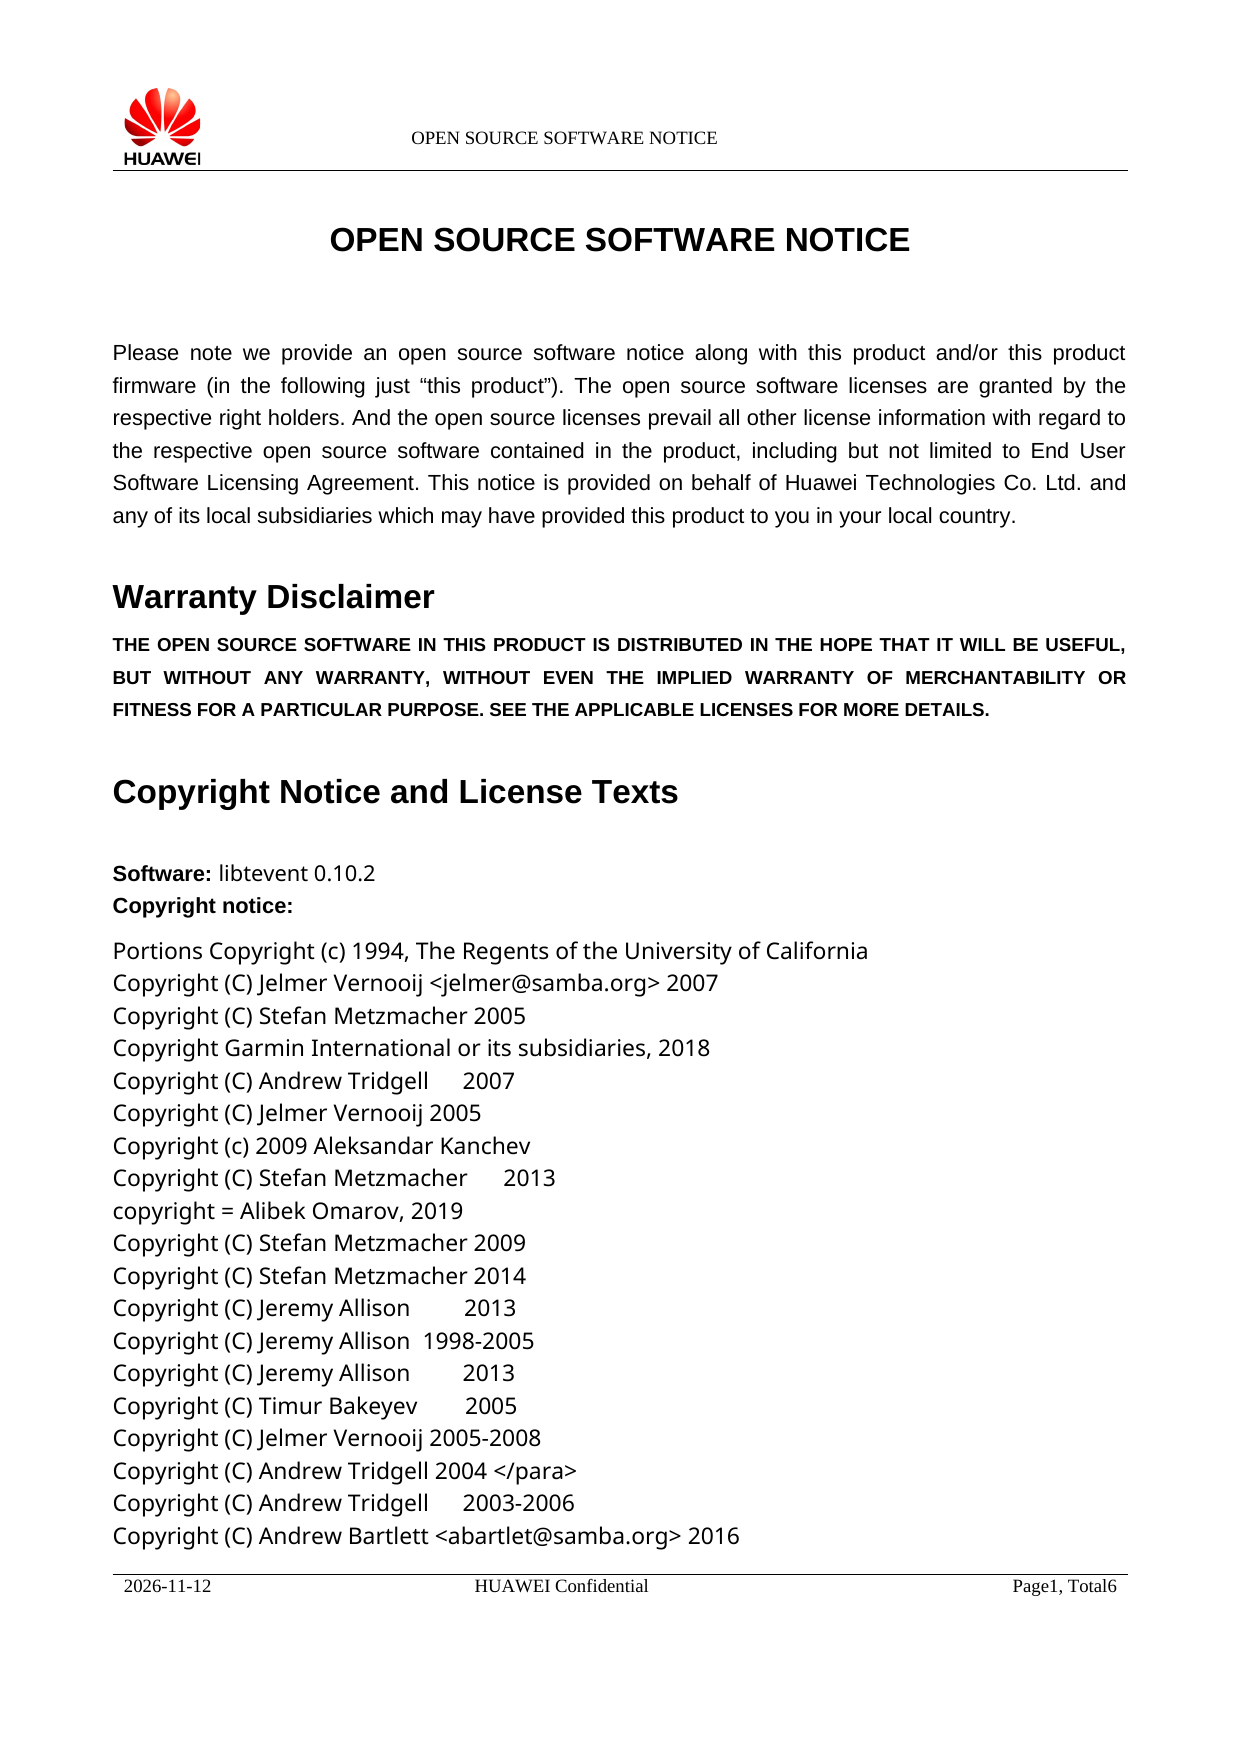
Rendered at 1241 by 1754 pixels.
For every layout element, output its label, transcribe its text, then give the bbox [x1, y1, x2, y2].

text Please note we provide an open source software notice along with this product and/or this product firmware (in the following just “this product”). The open source software licenses are granted by the respective right holders. And the open source licenses prevail all other license information with regard to the respective open source software contained in the product, including but not limited to End User Software Licensing Agreement. This notice is provided on behalf of Huawei Technologies Co. Ltd. and any of its local subsidiaries which may have provided this product to you in your local country. [112, 336, 1128, 531]
text Copyright Notice and License Texts [112, 759, 1128, 824]
text OPEN SOURCE SOFTWARE NOTICE [112, 206, 1128, 271]
text The open source software in this product is distributed in the hope that it will be useful, but WITHOUT ANY WARRANTY, without even the implied warranty of MERCHANTABILITY or FITNESS FOR A PARTICULAR PURPOSE. See the applicable licenses for more details. [112, 629, 1128, 726]
text Warranty Disclaimer [112, 564, 1128, 629]
picture [124, 88, 201, 165]
text Copyright notice: [112, 889, 1128, 921]
title Software: libtevent 0.10.2 [112, 856, 1128, 889]
